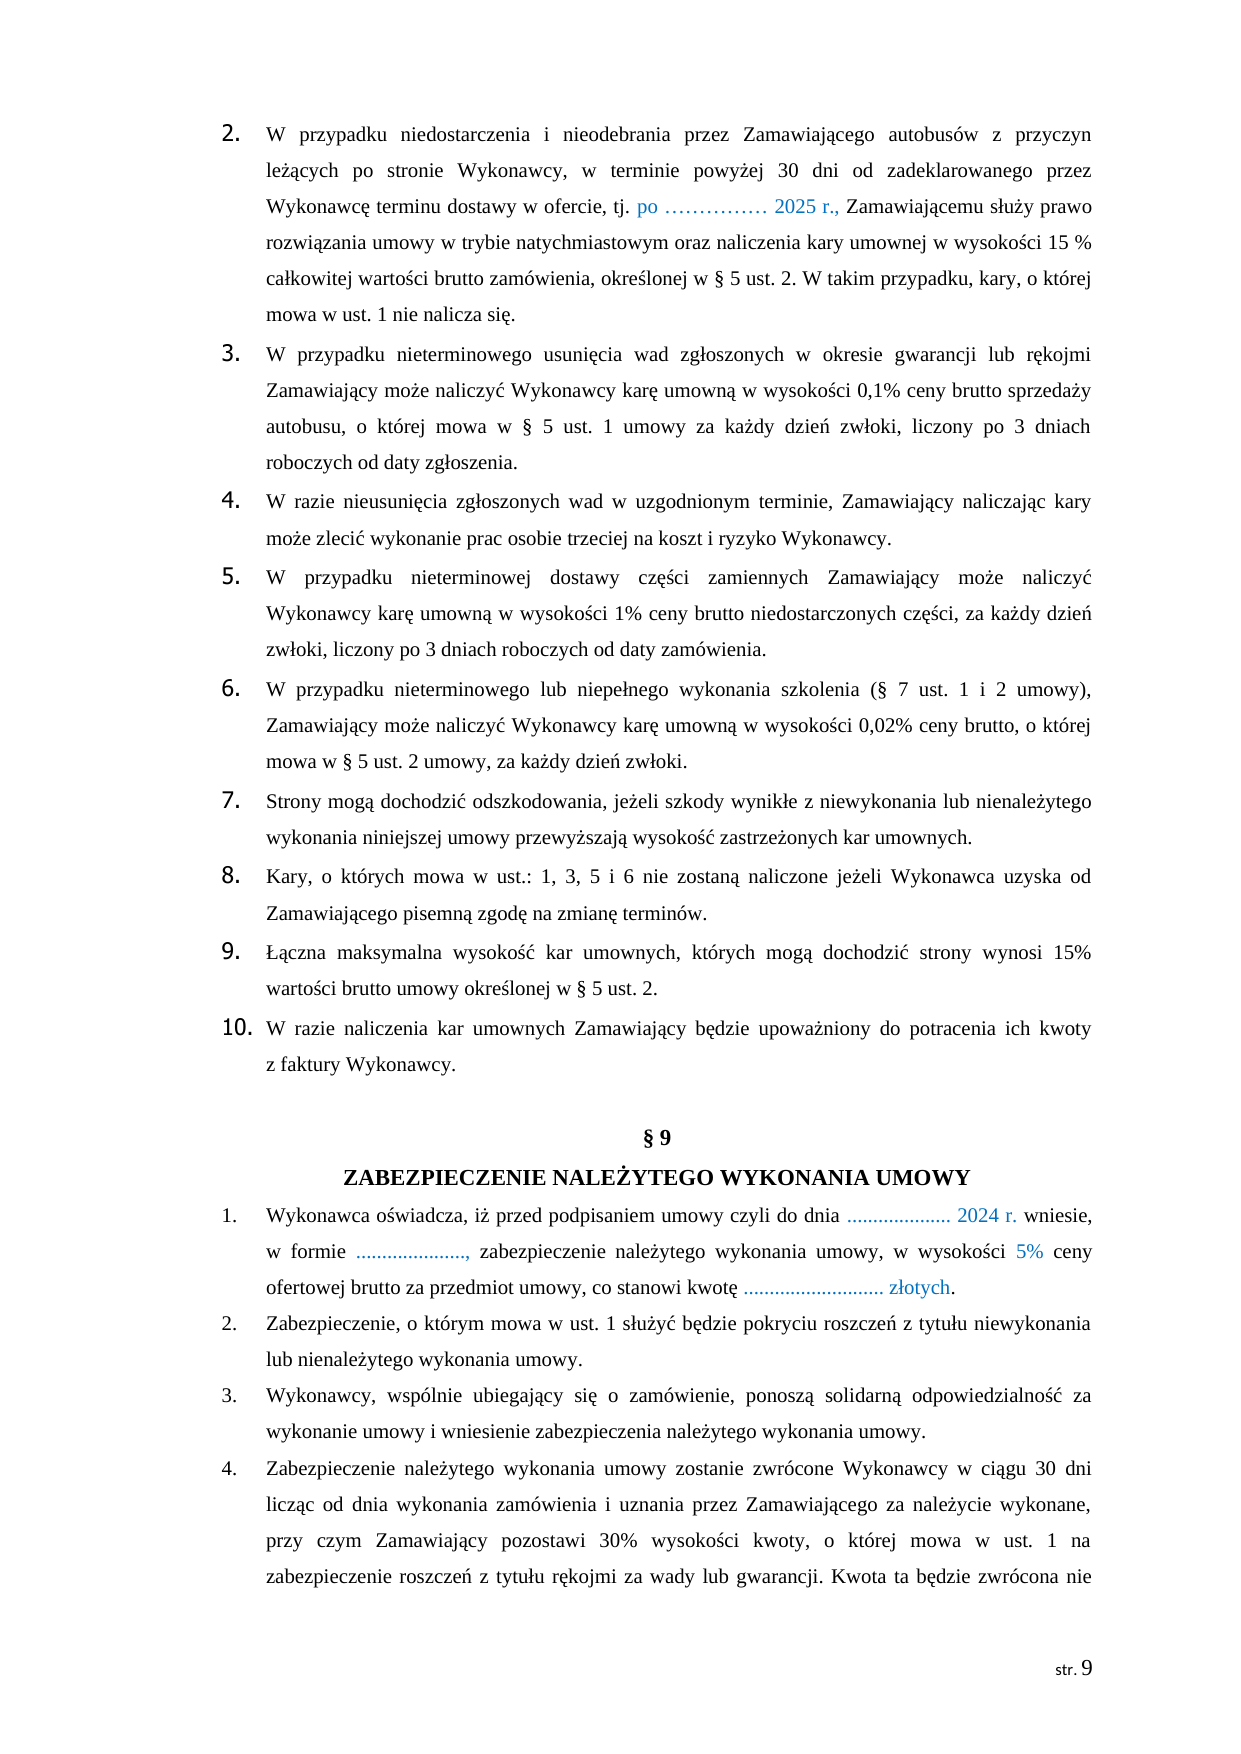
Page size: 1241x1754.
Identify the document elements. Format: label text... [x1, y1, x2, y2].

list W razie nieusunięcia zgłoszonych wad w uzgodnionym terminie, Zamawiający naliczając kary może zlecić wykonanie prac osobie trzeciej na koszt i ryzyko Wykonawcy. [221, 486, 1092, 550]
list Wykonawcy, wspólnie ubiegający się o zamówienie, ponoszą solidarną odpowiedzialność za wykonanie umowy i wniesienie zabezpieczenia należytego wykonania umowy. [221, 1383, 1092, 1443]
list Zabezpieczenie, o którym mowa w ust. 1 służyć będzie pokryciu roszczeń z tytułu niewykonania lub nienależytego wykonania umowy. [221, 1311, 1092, 1371]
subtitle ZABEZPIECZENIE NALEŻYTEGO WYKONANIA UMOWY [221, 1164, 1092, 1190]
list W przypadku nieterminowego usunięcia wad zgłoszonych w okresie gwarancji lub rękojmi Zamawiający może naliczyć Wykonawcy karę umowną w wysokości 0,1% ceny brutto sprzedaży autobusu, o której mowa w § 5 ust. 1 umowy za każdy dzień zwłoki, liczony po 3 dniach roboczych od daty zgłoszenia. [221, 338, 1092, 474]
list Strony mogą dochodzić odszkodowania, jeżeli szkody wynikłe z niewykonania lub nienależytego wykonania niniejszej umowy przewyższają wysokość zastrzeżonych kar umownych. [221, 785, 1092, 849]
list W przypadku niedostarczenia i nieodebrania przez Zamawiającego autobusów z przyczyn leżących po stronie Wykonawcy, w terminie powyżej 30 dni od zadeklarowanego przez Wykonawcę terminu dostawy w ofercie, tj. po …………… 2025 r., Zamawiającemu służy prawo rozwiązania umowy w trybie natychmiastowym oraz naliczenia kary umownej w wysokości 15 % całkowitej wartości brutto zamówienia, określonej w § 5 ust. 2. W takim przypadku, kary, o której mowa w ust. 1 nie nalicza się. [221, 118, 1092, 326]
list W przypadku nieterminowej dostawy części zamiennych Zamawiający może naliczyć Wykonawcy karę umowną w wysokości 1% ceny brutto niedostarczonych części, za każdy dzień zwłoki, liczony po 3 dniach roboczych od daty zamówienia. [221, 562, 1092, 661]
list Kary, o których mowa w ust.: 1, 3, 5 i 6 nie zostaną naliczone jeżeli Wykonawca uzyska od Zamawiającego pisemną zgodę na zmianę terminów. [221, 861, 1092, 925]
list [221, 1455, 1092, 1588]
list Wykonawca oświadcza, iż przed podpisaniem umowy czyli do dnia .................... 2024 r. wniesie, w formie ....................., zabezpieczenie należytego wykonania umowy, w wysokości 5% ceny ofertowej brutto za przedmiot umowy, co stanowi kwotę ........................... złotych. [221, 1203, 1092, 1299]
list Łączna maksymalna wysokość kar umownych, których mogą dochodzić strony wynosi 15% wartości brutto umowy określonej w § 5 ust. 2. [221, 937, 1092, 1000]
list W przypadku nieterminowego lub niepełnego wykonania szkolenia (§ 7 ust. 1 i 2 umowy), Zamawiający może naliczyć Wykonawcy karę umowną w wysokości 0,02% ceny brutto, o której mowa w § 5 ust. 2 umowy, za każdy dzień zwłoki. [221, 673, 1092, 773]
text § 9 [221, 1124, 1092, 1151]
list W razie naliczenia kar umownych Zamawiający będzie upoważniony do potracenia ich kwoty z faktury Wykonawcy. [221, 1012, 1092, 1076]
